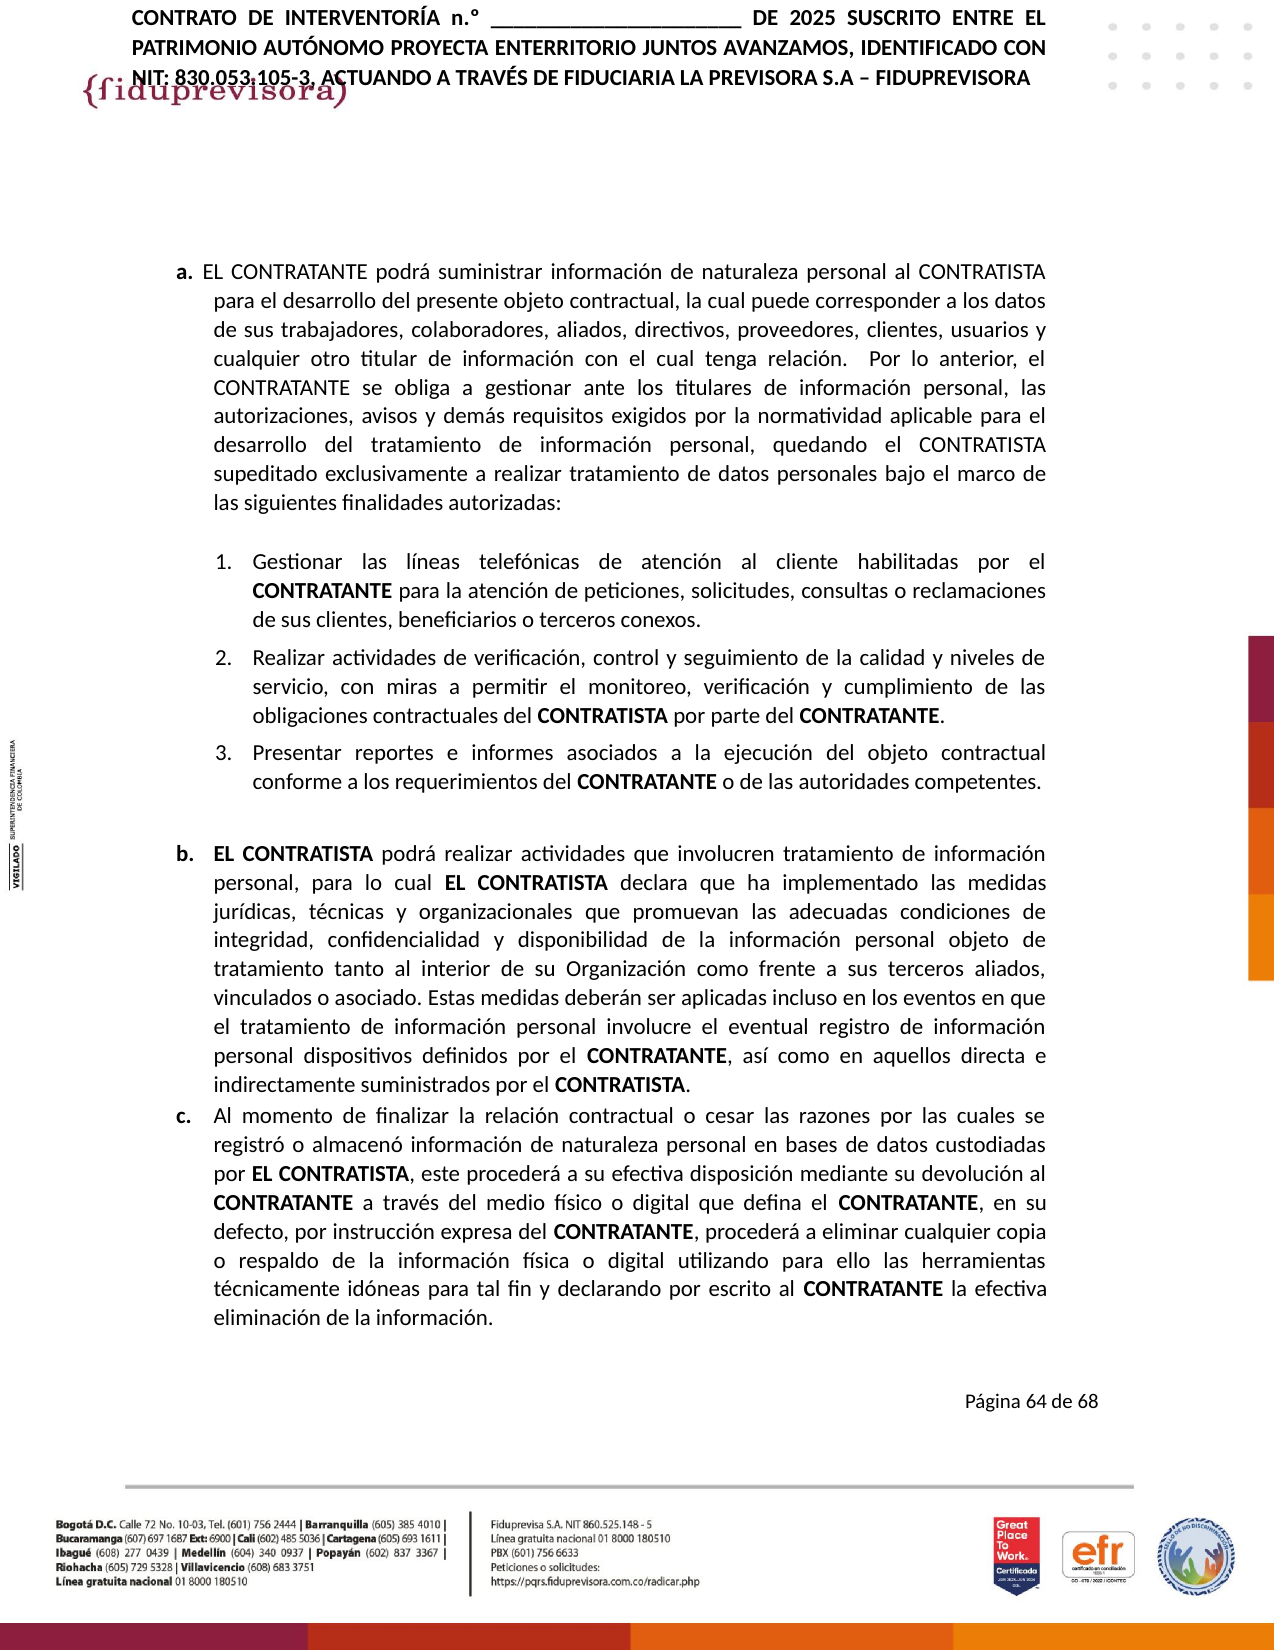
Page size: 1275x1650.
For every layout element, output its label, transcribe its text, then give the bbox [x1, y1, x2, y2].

list EL CONTRATISTA podrá realizar actividades que involucren tratamiento de información personal, para lo cual EL CONTRATISTA declara que ha implementado las medidas jurídicas, técnicas y organizacionales que promuevan las adecuadas condiciones de integridad, confidencialidad y disponibilidad de la información personal objeto de tratamiento tanto al interior de su Organización como frente a sus terceros aliados, vinculados o asociado. Estas medidas deberán ser aplicadas incluso en los eventos en que el tratamiento de información personal involucre el eventual registro de información personal dispositivos definidos por el CONTRATANTE, así como en aquellos directa e indirectamente suministrados por el CONTRATISTA. [176, 839, 1047, 1098]
list Presentar reportes e informes asociados a la ejecución del objeto contractual conforme a los requerimientos del CONTRATANTE o de las autoridades competentes. [215, 738, 1047, 795]
picture [0, 186, 1274, 1650]
picture [0, 3, 1274, 143]
text a. EL CONTRATANTE podrá suministrar información de naturaleza personal al CONTRATISTA para el desarrollo del presente objeto contractual, la cual puede corresponder a los datos de sus trabajadores, colaboradores, aliados, directivos, proveedores, clientes, usuarios y cualquier otro titular de información con el cual tenga relación. Por lo anterior, el CONTRATANTE se obliga a gestionar ante los titulares de información personal, las autorizaciones, avisos y demás requisitos exigidos por la normatividad aplicable para el desarrollo del tratamiento de información personal, quedando el CONTRATISTA supeditado exclusivamente a realizar tratamiento de datos personales bajo el marco de las siguientes finalidades autorizadas: [176, 257, 1047, 516]
list Realizar actividades de verificación, control y seguimiento de la calidad y niveles de servicio, con miras a permitir el monitoreo, verificación y cumplimiento de las obligaciones contractuales del CONTRATISTA por parte del CONTRATANTE. [215, 643, 1047, 729]
list Al momento de finalizar la relación contractual o cesar las razones por las cuales se registró o almacenó información de naturaleza personal en bases de datos custodiadas por EL CONTRATISTA, este procederá a su efectiva disposición mediante su devolución al CONTRATANTE a través del medio físico o digital que defina el CONTRATANTE, en su defecto, por instrucción expresa del CONTRATANTE, procederá a eliminar cualquier copia o respaldo de la información física o digital utilizando para ello las herramientas técnicamente idóneas para tal fin y declarando por escrito al CONTRATANTE la efectiva eliminación de la información. [176, 1101, 1047, 1331]
list Gestionar las líneas telefónicas de atención al cliente habilitadas por el CONTRATANTE para la atención de peticiones, solicitudes, consultas o reclamaciones de sus clientes, beneficiarios o terceros conexos. [215, 547, 1047, 633]
